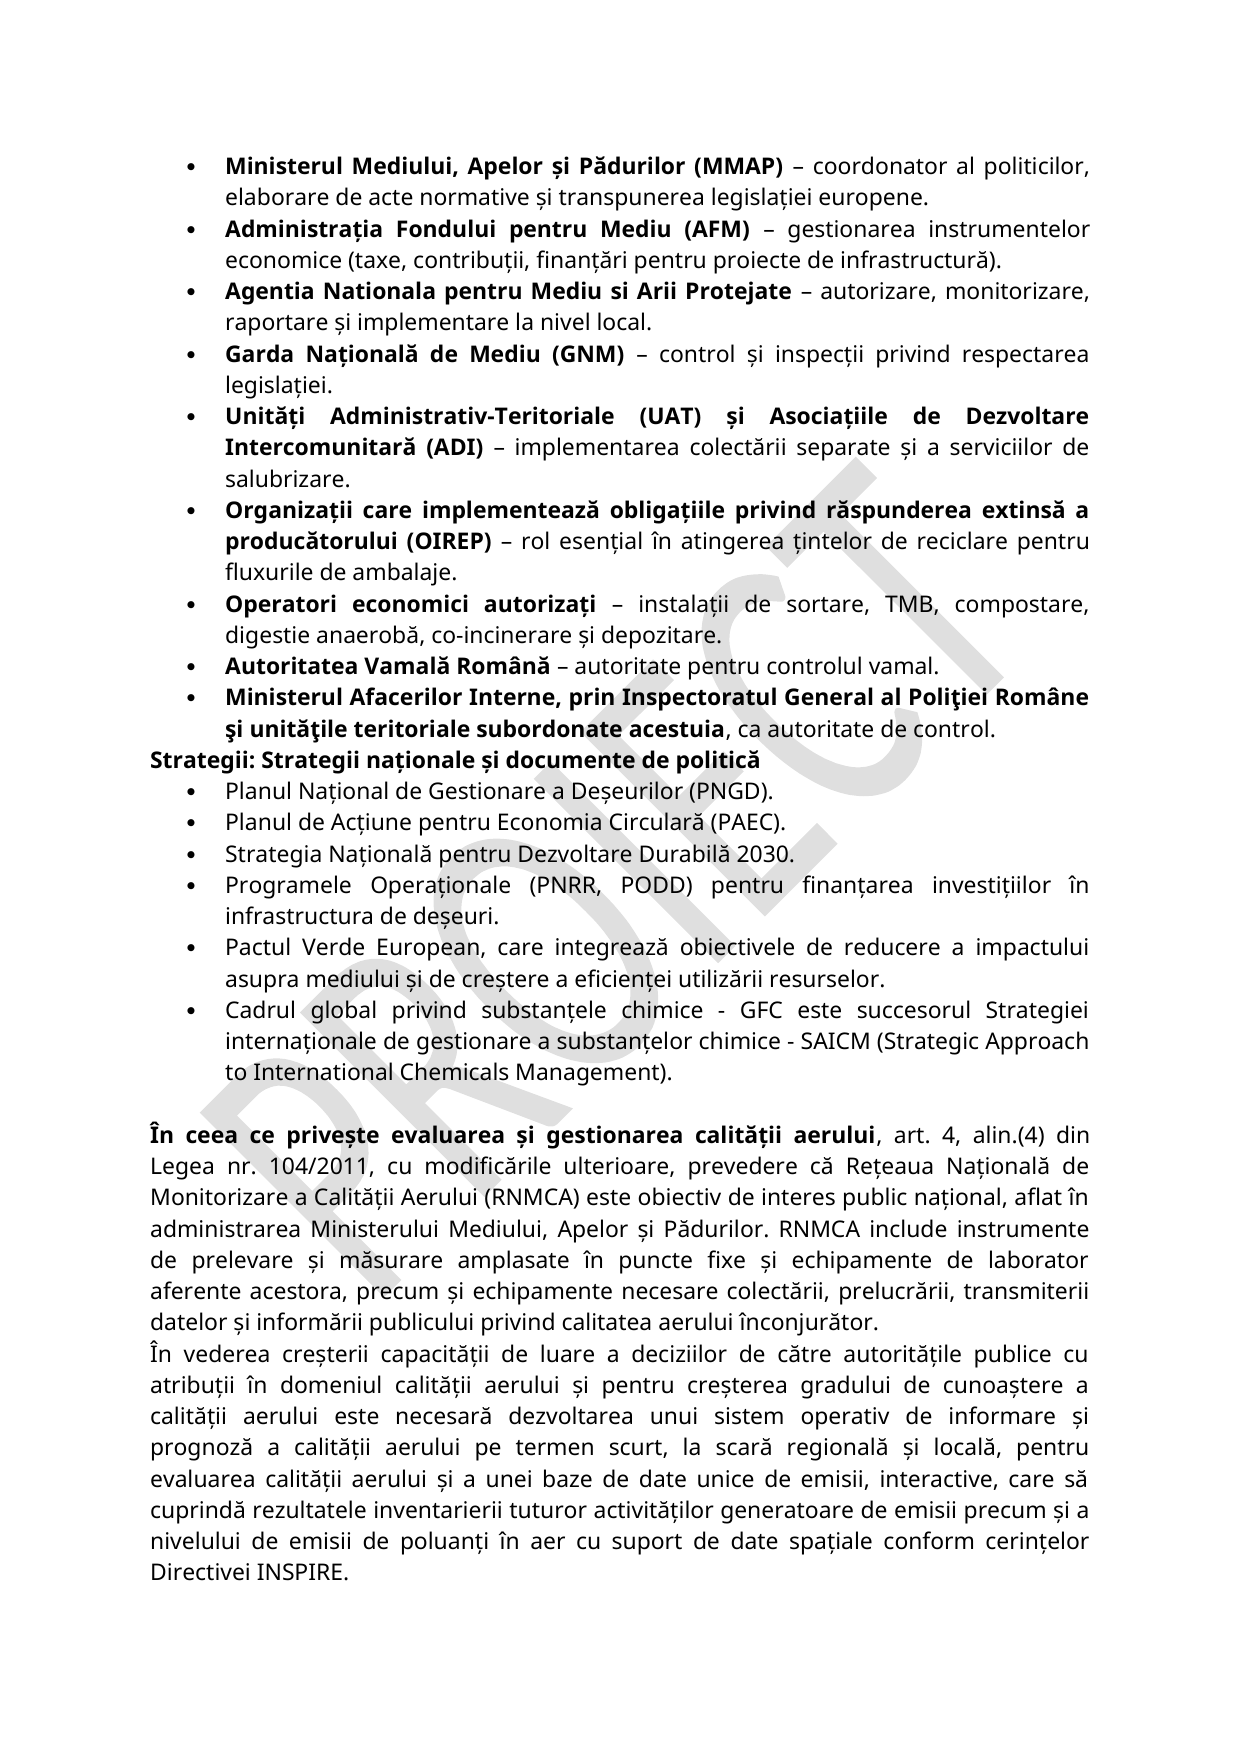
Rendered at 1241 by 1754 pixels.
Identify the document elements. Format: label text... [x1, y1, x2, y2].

list Planul de Acțiune pentru Economia Circulară (PAEC). [187, 806, 1090, 837]
list Operatori economici autorizați – instalații de sortare, TMB, compostare, digestie anaerobă, co-incinerare și depozitare. [187, 587, 1090, 650]
text În vederea creșterii capacității de luare a deciziilor de către autoritățile publice cu atribuții în domeniul calității aerului și pentru creșterea gradului de cunoaștere a calității aerului este necesară dezvoltarea unui sistem operativ de informare și prognoză a calității aerului pe termen scurt, la scară regională și locală, pentru evaluarea calității aerului și a unei baze de date unice de emisii, interactive, care să cuprindă rezultatele inventarierii tuturor activităților generatoare de emisii precum și a nivelului de emisii de poluanți în aer cu suport de date spațiale conform cerințelor Directivei INSPIRE. [150, 1337, 1090, 1587]
list Planul Național de Gestionare a Deșeurilor (PNGD). [187, 775, 1090, 806]
list Unități Administrativ-Teritoriale (UAT) și Asociațiile de Dezvoltare Intercomunitară (ADI) – implementarea colectării separate și a serviciilor de salubrizare. [187, 400, 1090, 494]
list Strategia Națională pentru Dezvoltare Durabilă 2030. [187, 837, 1090, 869]
text Strategii: Strategii naționale și documente de politică [150, 744, 1090, 775]
list Programele Operaționale (PNRR, PODD) pentru finanțarea investițiilor în infrastructura de deșeuri. [187, 869, 1090, 931]
list Ministerul Afacerilor Interne, prin Inspectoratul General al Poliţiei Române şi unităţile teritoriale subordonate acestuia, ca autoritate de control. [187, 681, 1090, 744]
list Autoritatea Vamală Română – autoritate pentru controlul vamal. [187, 650, 1090, 681]
list Pactul Verde European, care integrează obiectivele de reducere a impactului asupra mediului și de creștere a eficienței utilizării resurselor. [187, 931, 1090, 994]
list Organizații care implementează obligațiile privind răspunderea extinsă a producătorului (OIREP) – rol esențial în atingerea țintelor de reciclare pentru fluxurile de ambalaje. [187, 494, 1090, 587]
text În ceea ce privește evaluarea și gestionarea calității aerului, art. 4, alin.(4) din Legea nr. 104/2011, cu modificările ulterioare, prevedere că Rețeaua Națională de Monitorizare a Calității Aerului (RNMCA) este obiectiv de interes public național, aflat în administrarea Ministerului Mediului, Apelor și Pădurilor. RNMCA include instrumente de prelevare și măsurare amplasate în puncte fixe și echipamente de laborator aferente acestora, precum și echipamente necesare colectării, prelucrării, transmiterii datelor și informării publicului privind calitatea aerului înconjurător. [150, 1119, 1090, 1337]
list Administrația Fondului pentru Mediu (AFM) – gestionarea instrumentelor economice (taxe, contribuții, finanțări pentru proiecte de infrastructură). [187, 212, 1090, 275]
list Garda Națională de Mediu (GNM) – control și inspecții privind respectarea legislației. [187, 337, 1090, 400]
list Cadrul global privind substanțele chimice - GFC este succesorul Strategiei internaționale de gestionare a substanțelor chimice - SAICM (Strategic Approach to International Chemicals Management). [187, 994, 1090, 1087]
list Agentia Nationala pentru Mediu si Arii Protejate – autorizare, monitorizare, raportare și implementare la nivel local. [187, 275, 1090, 337]
list Ministerul Mediului, Apelor și Pădurilor (MMAP) – coordonator al politicilor, elaborare de acte normative și transpunerea legislației europene. [187, 150, 1090, 212]
